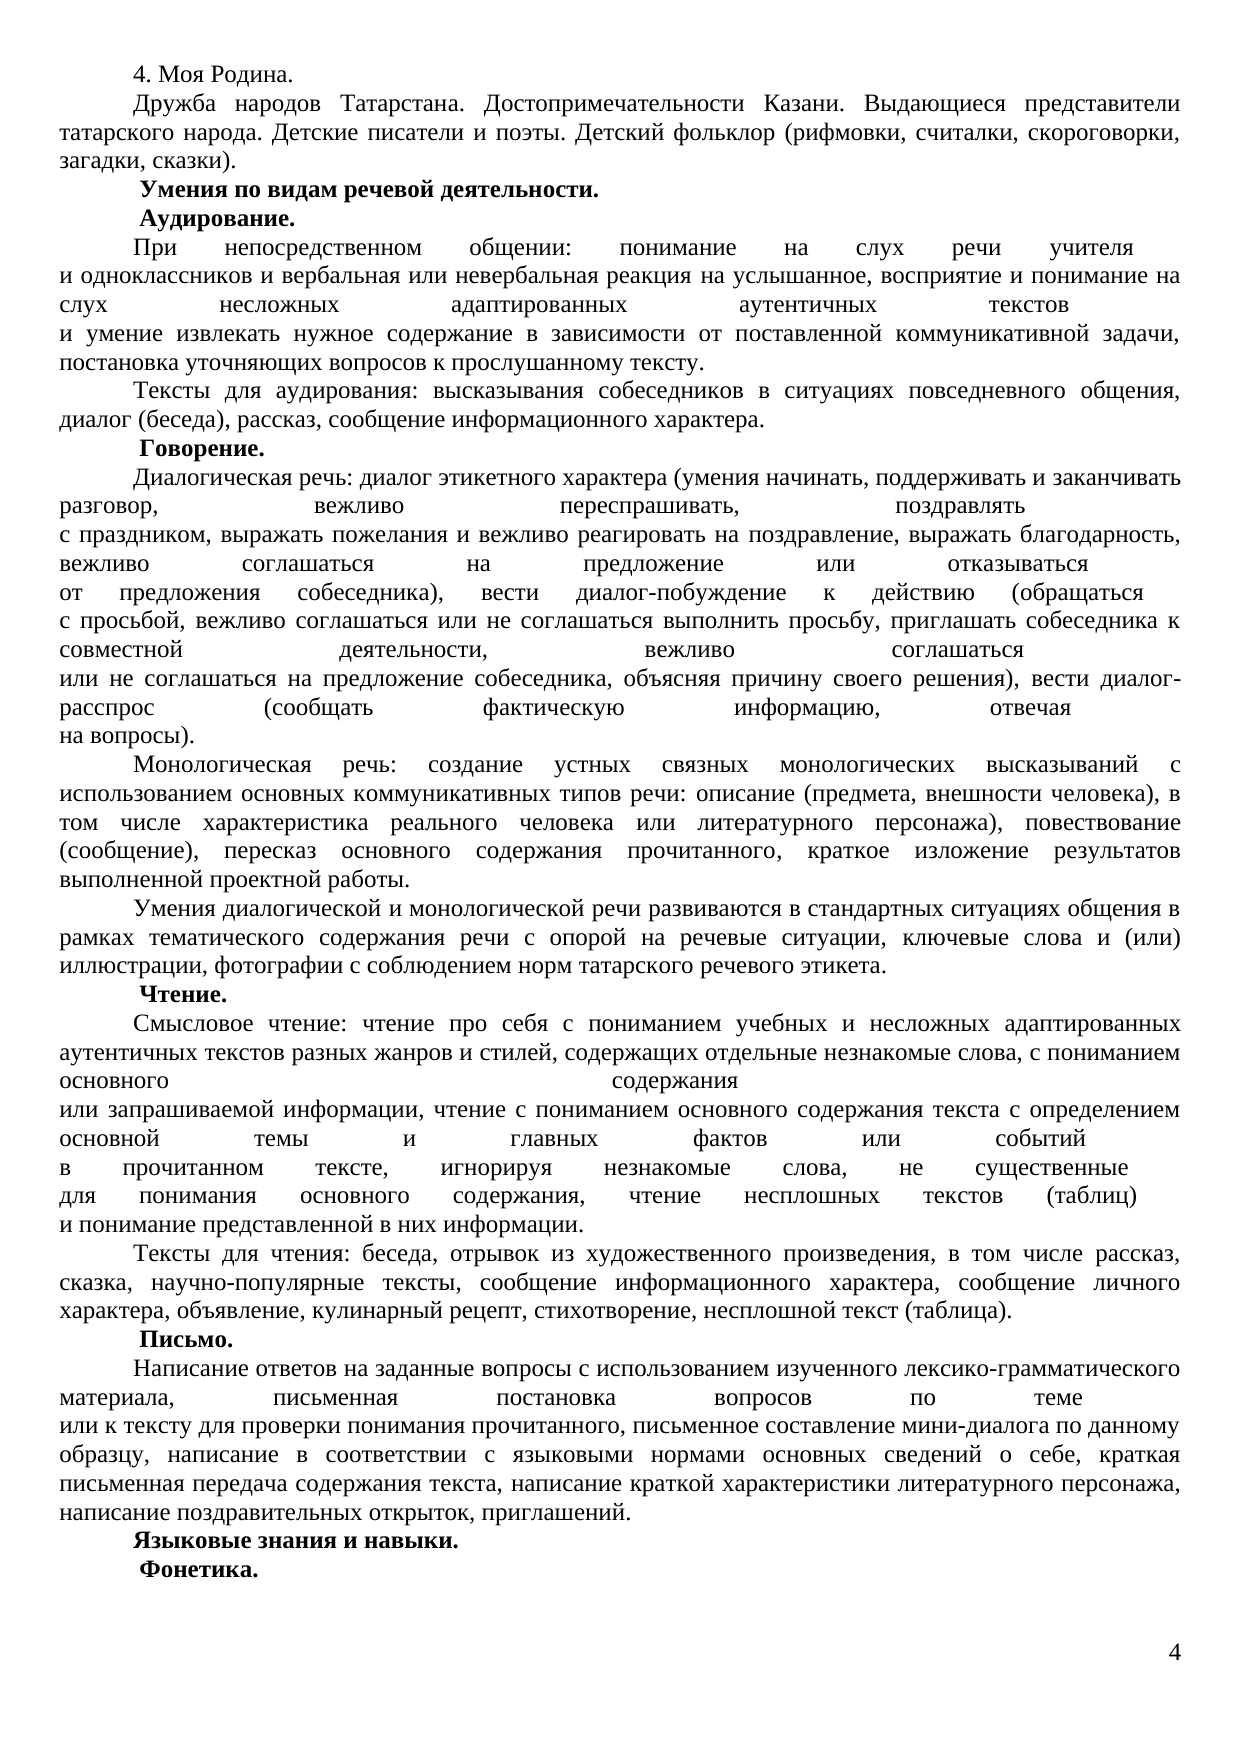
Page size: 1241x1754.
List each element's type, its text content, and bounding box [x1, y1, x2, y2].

text Дружба народов Татарстана. Достопримечательности Казани. Выдающиеся представители татарского народа. Детские писатели и поэты. Детский фольклор (рифмовки, считалки, скороговорки, загадки, сказки). [59, 88, 1181, 174]
text Письмо. [59, 1324, 1181, 1353]
text Диалогическая речь: диалог этикетного характера (умения начинать, поддерживать и заканчивать разговор, вежливо переспрашивать, поздравлять с праздником, выражать пожелания и вежливо реагировать на поздравление, выражать благодарность, вежливо соглашаться на предложение или отказываться от предложения собеседника), вести диалог-побуждение к действию (обращаться с просьбой, вежливо соглашаться или не соглашаться выполнить просьбу, приглашать собеседника к совместной деятельности, вежливо соглашаться или не соглашаться на предложение собеседника, объясняя причину своего решения), вести диалог-расспрос (сообщать фактическую информацию, отвечая на вопросы). [59, 462, 1181, 749]
text Аудирование. [59, 203, 1181, 232]
text Монологическая речь: создание устных связных монологических высказываний с использованием основных коммуникативных типов речи: описание (предмета, внешности человека), в том числе характеристика реального человека или литературного персонажа), повествование (сообщение), пересказ основного содержания прочитанного, краткое изложение результатов выполненной проектной работы. [59, 749, 1181, 893]
text Тексты для чтения: беседа, отрывок из художественного произведения, в том числе рассказ, сказка, научно-популярные тексты, сообщение информационного характера, сообщение личного характера, объявление, кулинарный рецепт, стихотворение, несплошной текст (таблица). [59, 1238, 1181, 1324]
text Написание ответов на заданные вопросы с использованием изученного лексико-грамматического материала, письменная постановка вопросов по теме или к тексту для проверки понимания прочитанного, письменное составление мини-диалога по данному образцу, написание в соответствии с языковыми нормами основных сведений о себе, краткая письменная передача содержания текста, написание краткой характеристики литературного персонажа, написание поздравительных открыток, приглашений. [59, 1353, 1181, 1525]
text Языковые знания и навыки. [59, 1525, 1181, 1554]
text 4. Моя Родина. [59, 59, 1181, 88]
text Умения по видам речевой деятельности. [59, 174, 1181, 203]
text При непосредственном общении: понимание на слух речи учителя и одноклассников и вербальная или невербальная реакция на услышанное, восприятие и понимание на слух несложных адаптированных аутентичных текстов и умение извлекать нужное содержание в зависимости от поставленной коммуникативной задачи, постановка уточняющих вопросов к прослушанному тексту. [59, 232, 1181, 375]
text Тексты для аудирования: высказывания собеседников в ситуациях повседневного общения, диалог (беседа), рассказ, сообщение информационного характера. [59, 375, 1181, 433]
text Чтение. [59, 979, 1181, 1008]
text Фонетика. [59, 1554, 1181, 1583]
text Говорение. [59, 433, 1181, 462]
text Умения диалогической и монологической речи развиваются в стандартных ситуациях общения в рамках тематического содержания речи с опорой на речевые ситуации, ключевые слова и (или) иллюстрации, фотографии с соблюдением норм татарского речевого этикета. [59, 893, 1181, 979]
text Смысловое чтение: чтение про себя с пониманием учебных и несложных адаптированных аутентичных текстов разных жанров и стилей, содержащих отдельные незнакомые слова, с пониманием основного содержания или запрашиваемой информации, чтение с пониманием основного содержания текста с определением основной темы и главных фактов или событий в прочитанном тексте, игнорируя незнакомые слова, не существенные для понимания основного содержания, чтение несплошных текстов (таблиц) и понимание представленной в них информации. [59, 1008, 1181, 1238]
